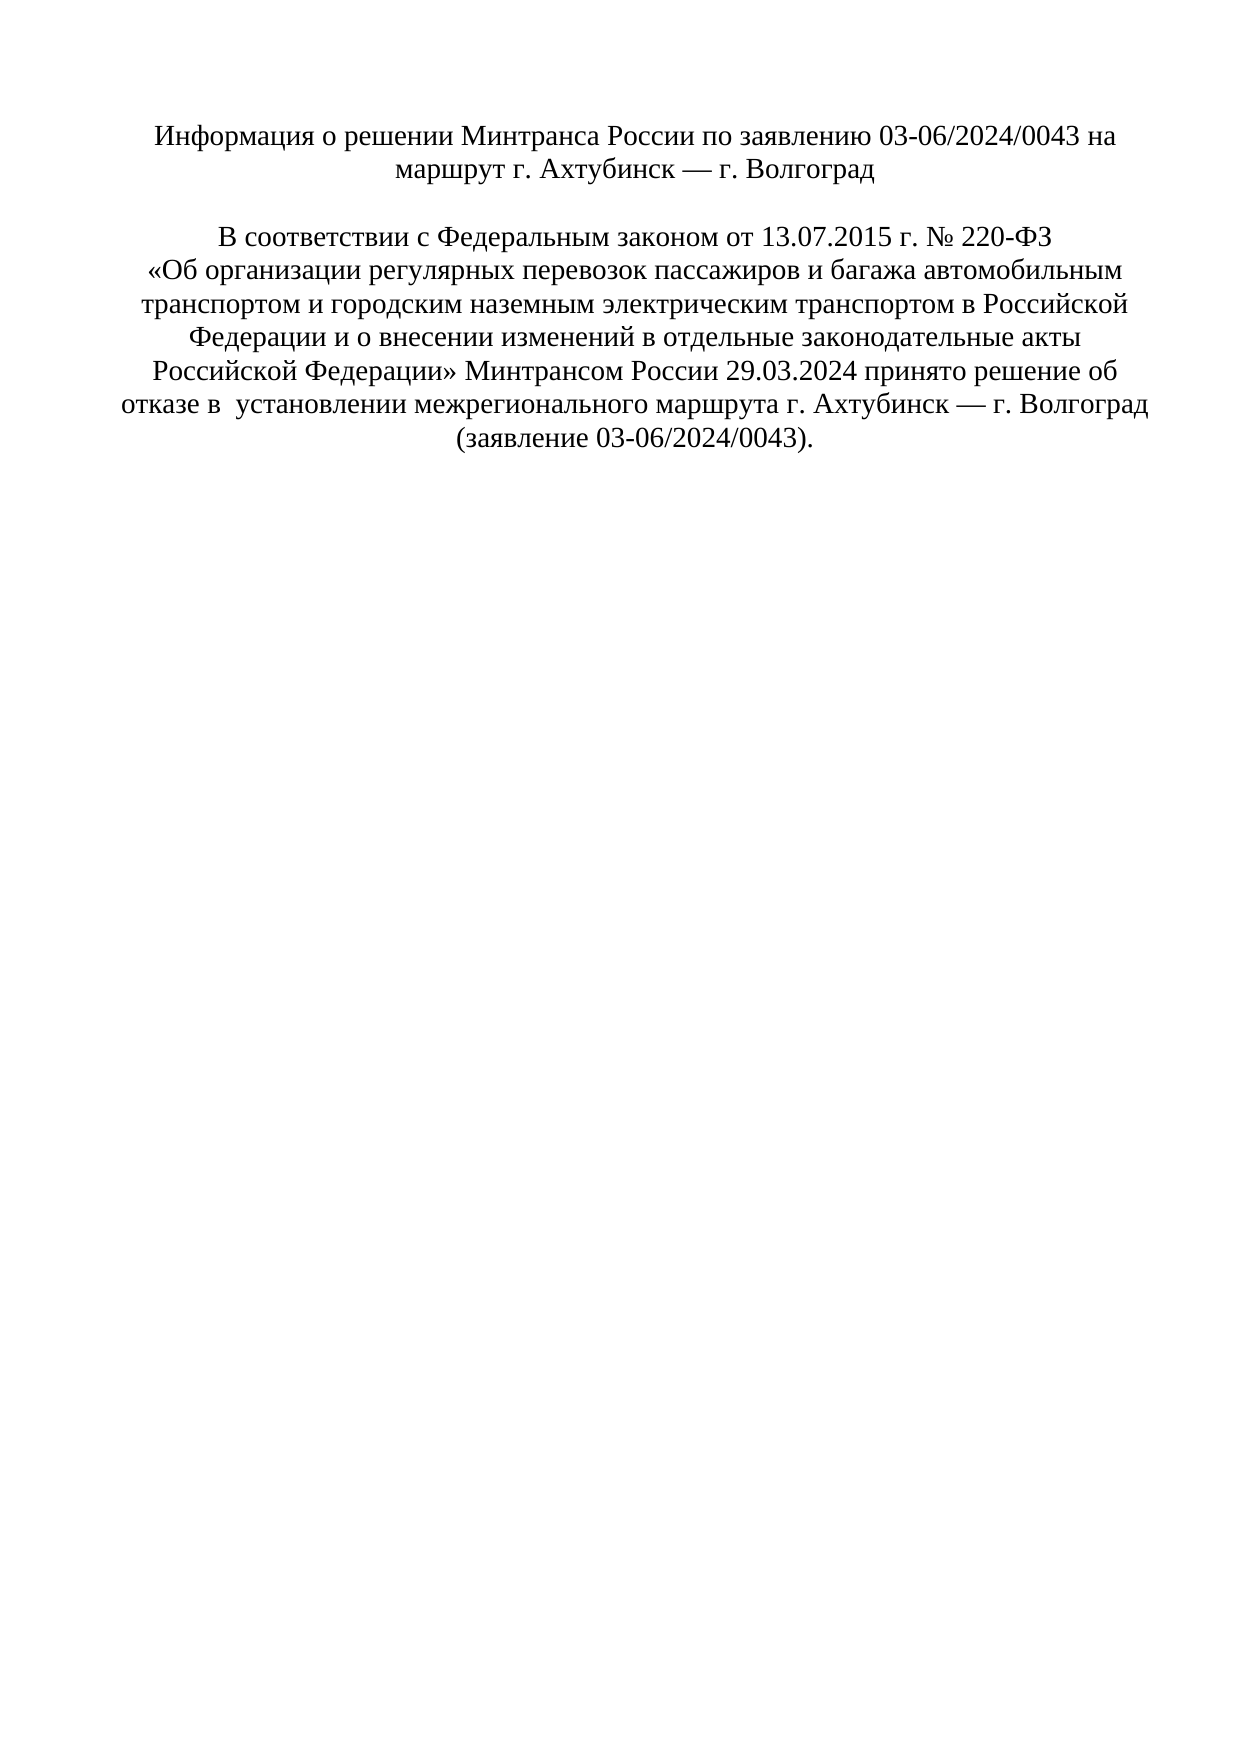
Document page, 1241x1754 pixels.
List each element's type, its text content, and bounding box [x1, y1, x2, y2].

text В соответствии с Федеральным законом от 13.07.2015 г. № 220-ФЗ «Об организации регулярных перевозок пассажиров и багажа автомобильным транспортом и городским наземным электрическим транспортом в Российской Федерации и о внесении изменений в отдельные законодательные акты Российской Федерации» Минтрансом России 29.03.2024 принято решение об отказе в установлении межрегионального маршрута г. Ахтубинск — г. Волгоград (заявление 03-06/2024/0043). [118, 219, 1152, 453]
text Информация о решении Минтранса России по заявлению 03-06/2024/0043 на маршрут г. Ахтубинск — г. Волгоград [118, 118, 1152, 185]
